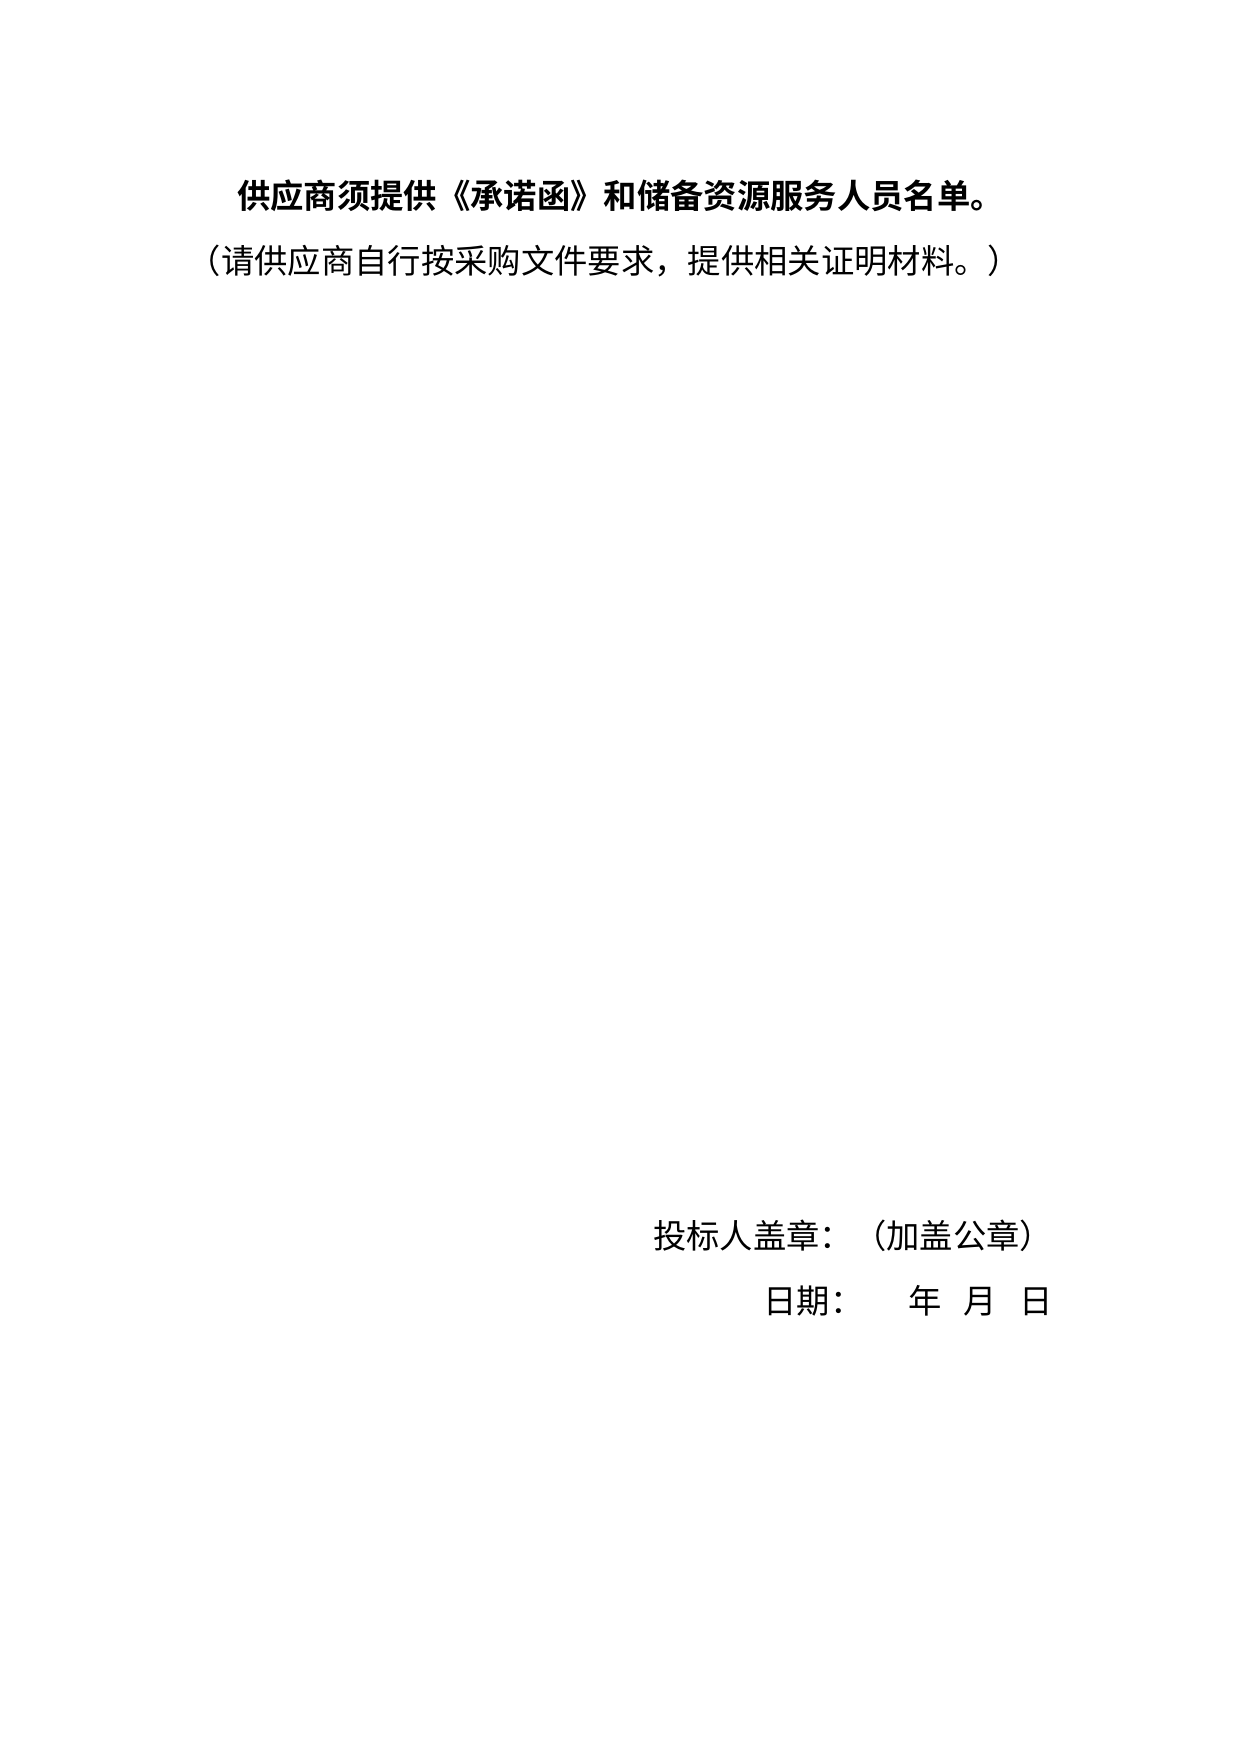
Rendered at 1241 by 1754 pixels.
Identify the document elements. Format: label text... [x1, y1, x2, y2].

text （请供应商自行按采购文件要求，提供相关证明材料。） [187, 227, 1053, 292]
subtitle 日期： 年 月 日 [187, 1267, 1053, 1332]
subtitle 投标人盖章：（加盖公章） [187, 1202, 1053, 1267]
text 供应商须提供《承诺函》和储备资源服务人员名单。 [187, 162, 1053, 227]
